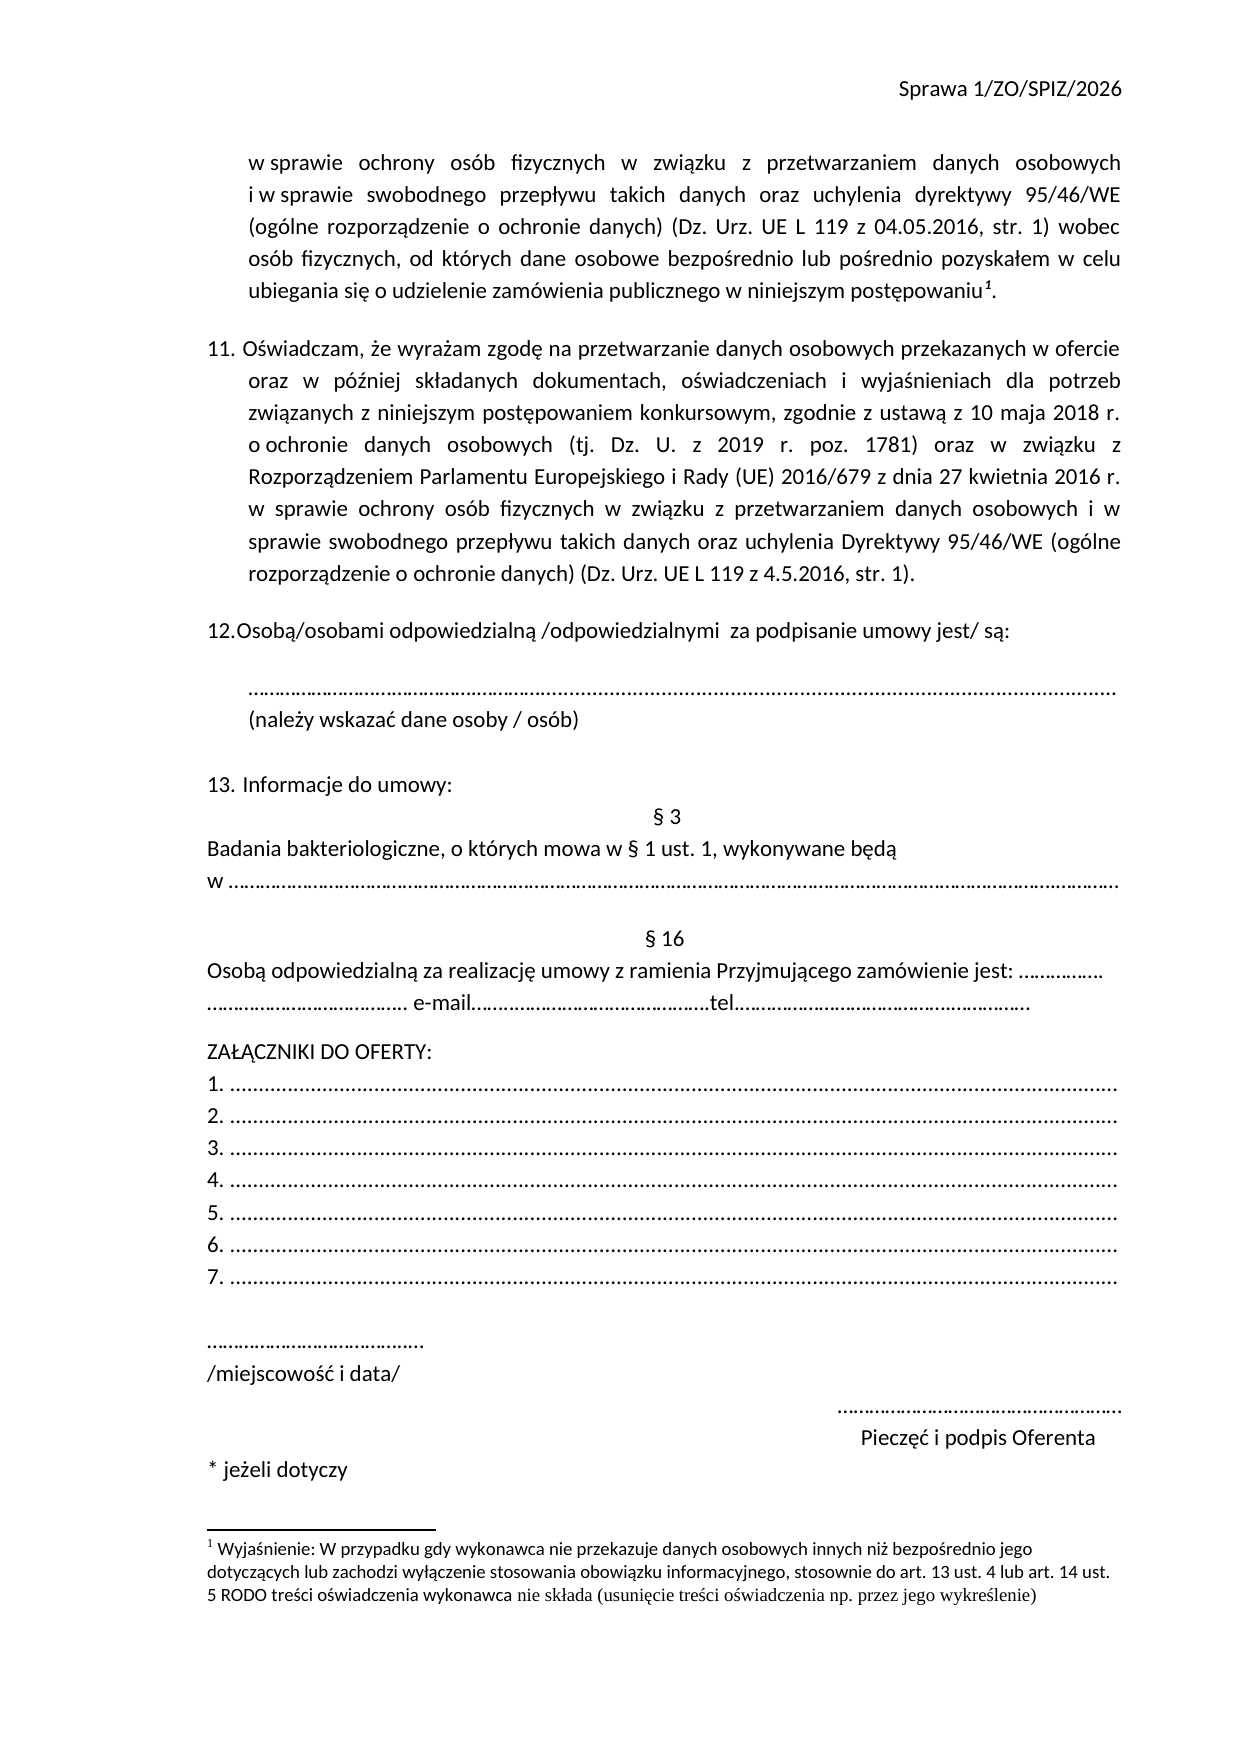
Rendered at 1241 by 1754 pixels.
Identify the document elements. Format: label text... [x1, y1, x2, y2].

text 1. .......................................................................................................................................................... [207, 1069, 1122, 1097]
list § 3 [503, 802, 1122, 830]
list Osobą/osobami odpowiedzialną /odpowiedzialnymi za podpisanie umowy jest/ są: [207, 616, 1122, 644]
list ……………………...…………….………….................................................................................................... [248, 673, 1122, 701]
text 6. .......................................................................................................................................................... [207, 1230, 1122, 1258]
text * jeżeli dotyczy [207, 1455, 1122, 1483]
text § 16 [207, 924, 1122, 952]
list Oświadczam, że wyrażam zgodę na przetwarzanie danych osobowych przekazanych w ofercie oraz w później składanych dokumentach, oświadczeniach i wyjaśnieniach dla potrzeb związanych z niniejszym postępowaniem konkursowym, zgodnie z ustawą z 10 maja 2018 r. o ochronie danych osobowych (tj. Dz. U. z 2019 r. poz. 1781) oraz w związku z Rozporządzeniem Parlamentu Europejskiego i Rady (UE) 2016/679 z dnia 27 kwietnia 2016 r. w sprawie ochrony osób fizycznych w związku z przetwarzaniem danych osobowych i w sprawie swobodnego przepływu takich danych oraz uchylenia Dyrektywy 95/46/WE (ogólne rozporządzenie o ochronie danych) (Dz. Urz. UE L 119 z 4.5.2016, str. 1). [207, 334, 1122, 587]
text ……………………………………………… [207, 1391, 1122, 1419]
text ZAŁĄCZNIKI DO OFERTY: [207, 1037, 1122, 1065]
text Pieczęć i podpis Oferenta [207, 1423, 1122, 1451]
list Informacje do umowy: [207, 770, 1122, 798]
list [207, 148, 1122, 304]
text 7. .......................................................................................................................................................... [207, 1262, 1122, 1290]
text 2. .......................................................................................................................................................... [207, 1101, 1122, 1129]
text ………………………………..… [207, 1327, 1122, 1354]
text 5. .......................................................................................................................................................... [207, 1198, 1122, 1226]
text /miejscowość i data/ [207, 1359, 1122, 1387]
list (należy wskazać dane osoby / osób) [248, 706, 1122, 733]
text 4. .......................................................................................................................................................... [207, 1166, 1122, 1194]
text 3. .......................................................................................................................................................... [207, 1133, 1122, 1161]
list Badania bakteriologiczne, o których mowa w § 1 ust. 1, wykonywane będą w ………………………………………………………………………………………………………………………………………….………… [207, 834, 1122, 894]
text Osobą odpowiedzialną za realizację umowy z ramienia Przyjmującego zamówienie jest: …………….……………………………….. e-mail……..……………………………….tel.………………………………….…………… [207, 956, 1122, 1016]
